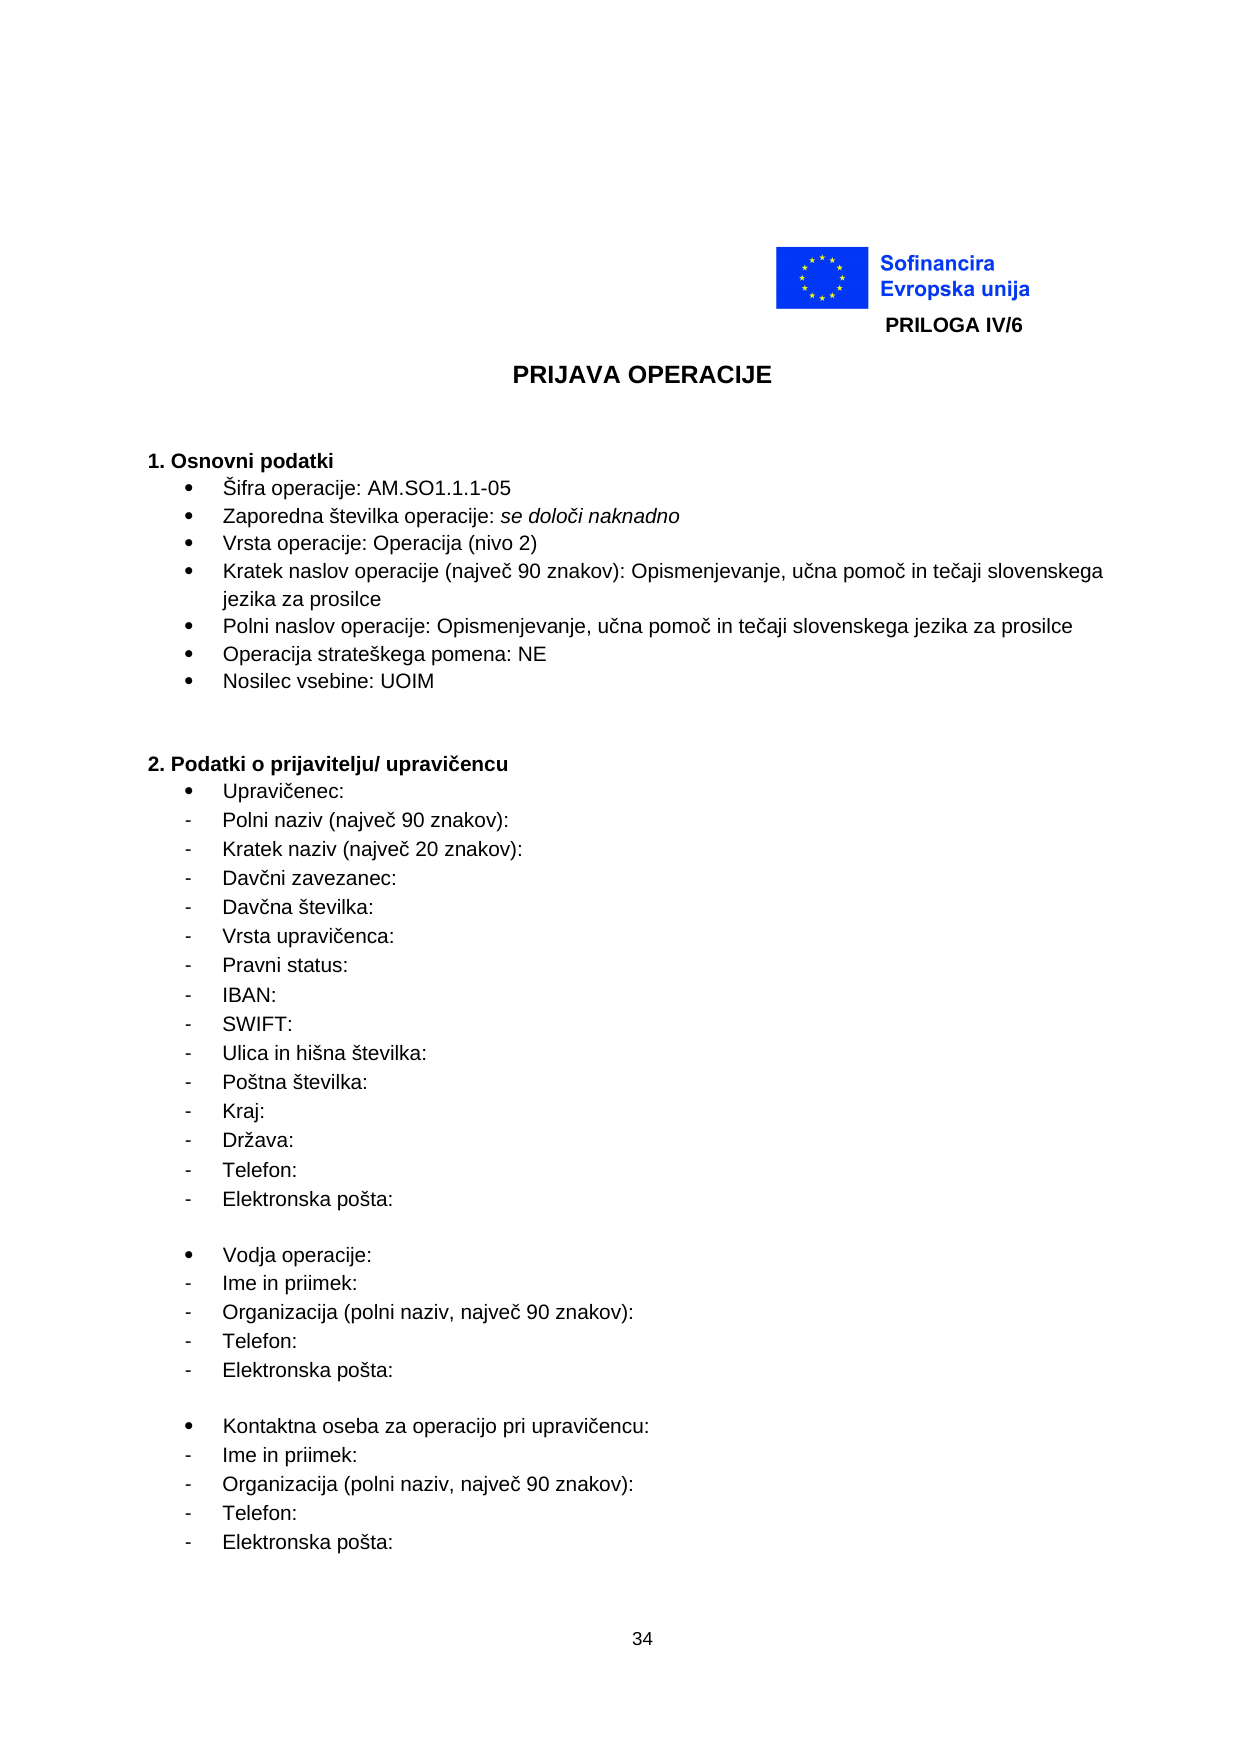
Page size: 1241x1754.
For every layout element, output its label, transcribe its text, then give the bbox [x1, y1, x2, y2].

list Zaporedna številka operacije: se določi naknadno [185, 503, 1137, 528]
list Telefon: [185, 1157, 1137, 1182]
list Operacija strateškega pomena: NE [185, 641, 1137, 666]
list Vodja operacije: [185, 1243, 1137, 1267]
list Nosilec vsebine: UOIM [185, 669, 1137, 693]
list Upravičenec: [185, 779, 1137, 803]
text 1. Osnovni podatki [148, 448, 1137, 472]
list Kratek naslov operacije (največ 90 znakov): Opismenjevanje, učna pomoč in tečaji slovenskega jezika za prosilce [185, 559, 1137, 610]
list IBAN: [185, 982, 1137, 1007]
list Poštna številka: [185, 1069, 1137, 1095]
list Ime in priimek: [185, 1442, 1137, 1467]
list Elektronska pošta: [185, 1186, 1137, 1211]
list Davčni zavezanec: [185, 865, 1137, 891]
text PRILOGA IV/6 [148, 312, 1137, 336]
list Telefon: [185, 1328, 1137, 1354]
list Ime in priimek: [185, 1270, 1137, 1296]
list Elektronska pošta: [185, 1358, 1137, 1383]
list Kratek naziv (največ 20 znakov): [185, 836, 1137, 861]
list Polni naslov operacije: Opismenjevanje, učna pomoč in tečaji slovenskega jezika za prosilce [185, 614, 1137, 638]
list Država: [185, 1128, 1137, 1153]
list Davčna številka: [185, 894, 1137, 920]
picture [772, 243, 1103, 313]
list Vrsta operacije: Operacija (nivo 2) [185, 531, 1137, 555]
list Pravni status: [185, 953, 1137, 978]
list Ulica in hišna številka: [185, 1040, 1137, 1066]
list Telefon: [185, 1500, 1137, 1526]
list Kontaktna oseba za operacijo pri upravičencu: [185, 1414, 1137, 1438]
list Polni naziv (največ 90 znakov): [185, 807, 1137, 832]
list Elektronska pošta: [185, 1529, 1137, 1555]
list Vrsta upravičenca: [185, 923, 1137, 949]
list Kraj: [185, 1098, 1137, 1124]
list Šifra operacije: AM.SO1.1.1-05 [185, 476, 1137, 500]
list Organizacija (polni naziv, največ 90 znakov): [185, 1299, 1137, 1325]
text 2. Podatki o prijavitelju/ upravičencu [148, 752, 1137, 776]
list SWIFT: [185, 1011, 1137, 1036]
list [185, 1471, 1137, 1497]
text PRIJAVA OPERACIJE [148, 360, 1137, 389]
